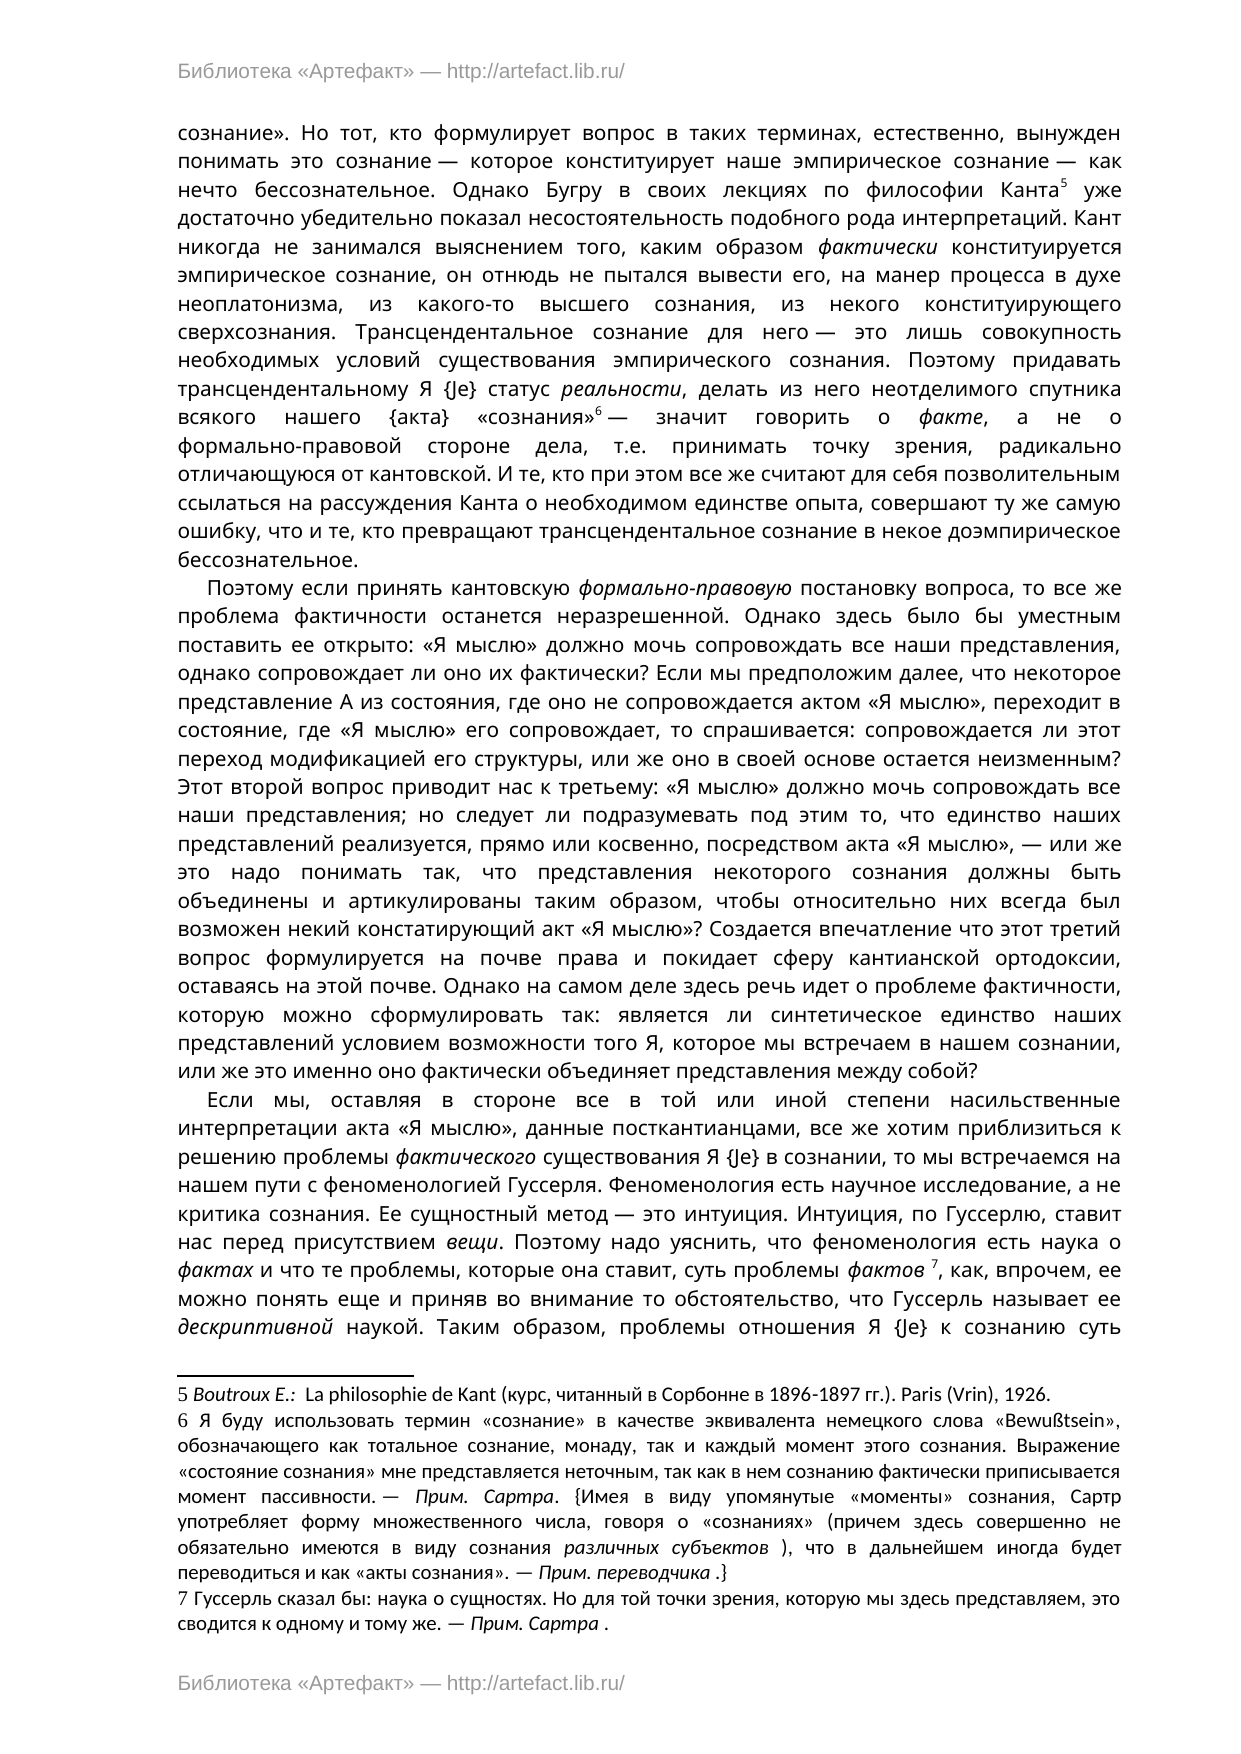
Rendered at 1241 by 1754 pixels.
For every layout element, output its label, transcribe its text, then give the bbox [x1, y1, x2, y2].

text Поэтому если принять кантовскую формально-правовую постановку вопроса, то все же проблема фактичности останется неразрешенной. Однако здесь было бы уместным поставить ее открыто: «Я мыслю» должно мочь сопровождать все наши представления, однако сопровождает ли оно их фактически? Если мы предположим далее, что некоторое представление А из состояния, где оно не сопровождается актом «Я мыслю», переходит в состояние, где «Я мыслю» его сопровождает, то спрашивается: сопровождается ли этот переход модификацией его структуры, или же оно в своей основе остается неизменным? Этот второй вопрос приводит нас к третьему: «Я мыслю» должно мочь сопровождать все наши представления; но следует ли подразумевать под этим то, что единство наших представлений реализуется, прямо или косвенно, посредством акта «Я мыслю», — или же это надо понимать так, что представления некоторого сознания должны быть объединены и артикулированы таким образом, чтобы относительно них всегда был возможен некий констатирующий акт «Я мыслю»? Создается впечатление что этот третий вопрос формулируется на почве права и покидает сферу кантианской ортодоксии, оставаясь на этой почве. Однако на самом деле здесь речь идет о проблеме фактичности, которую можно сформулировать так: является ли синтетическое единство наших представлений условием возможности того Я, которое мы встречаем в нашем сознании, или же это именно оно фактически объединяет представления между собой? [177, 573, 1122, 1085]
text Следует согласиться с Кантом в том, что ««Я мыслю» должно иметь возможность сопровождать все наши представления». Но следует ли делать из этого тот вывод, что некое Я {Je} фактически присутствует во всех состояниях сознания и реально осуществляет верховный синтез нашего опыта? Похоже, что такой вывод был бы насилием над кантовской мыслью. Представляя проблему критики как своего рода формально-правовую {de droit} проблему, Кант ничего не утверждает о фактическом существовании акта «Я мыслю». Напротив, он, кажется, прекрасно видит, что существуют такие моменты сознания, где Я {Je} отсутствует, ибо он ведь говорит: »должно иметь возможность сопровождать». Здесь на самом деле речь идет об определении условий возможности опыта. Одно из этих условий состоит в том, чтобы я всегда мог рассматривать мое восприятие или мою мысль как мои: вот и все. Но в современной философии существует одна опасная тенденция — следы которой можно найти в неокантианстве, эмпириокритицизме и интеллектуализме, скажем, Брошара, — которая состоит в попытках представить в качестве реальных условия возможности, определяемые критикой. Эта тенденция, например, приводит некоторых авторов к тому, что они начинают задаваться вопросом о том, чем же может быть «трансцендентальное сознание». Но тот, кто формулирует вопрос в таких терминах, естественно, вынужден понимать это сознание — которое конституирует наше эмпирическое сознание — как нечто бессознательное. Однако Бугру в своих лекциях по философии Канта уже достаточно убедительно показал несостоятельность подобного рода интерпретаций. Кант никогда не занимался выяснением того, каким образом фактически конституируется эмпирическое сознание, он отнюдь не пытался вывести его, на манер процесса в духе неоплатонизма, из какого-то высшего сознания, из некого конституирующего сверхсознания. Трансцендентальное сознание для него — это лишь совокупность необходимых условий существования эмпирического сознания. Поэтому придавать трансцендентальному Я {Je} статус реальности, делать из него неотделимого спутника всякого нашего {акта} «сознания» — значит говорить о факте, а не о формально-правовой стороне дела, т.е. принимать точку зрения, радикально отличающуюся от кантовской. И те, кто при этом все же считают для себя позволительным ссылаться на рассуждения Канта о необходимом единстве опыта, совершают ту же самую ошибку, что и те, кто превращают трансцендентальное сознание в некое доэмпирическое бессознательное. [177, 118, 1122, 573]
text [177, 1085, 1122, 1341]
